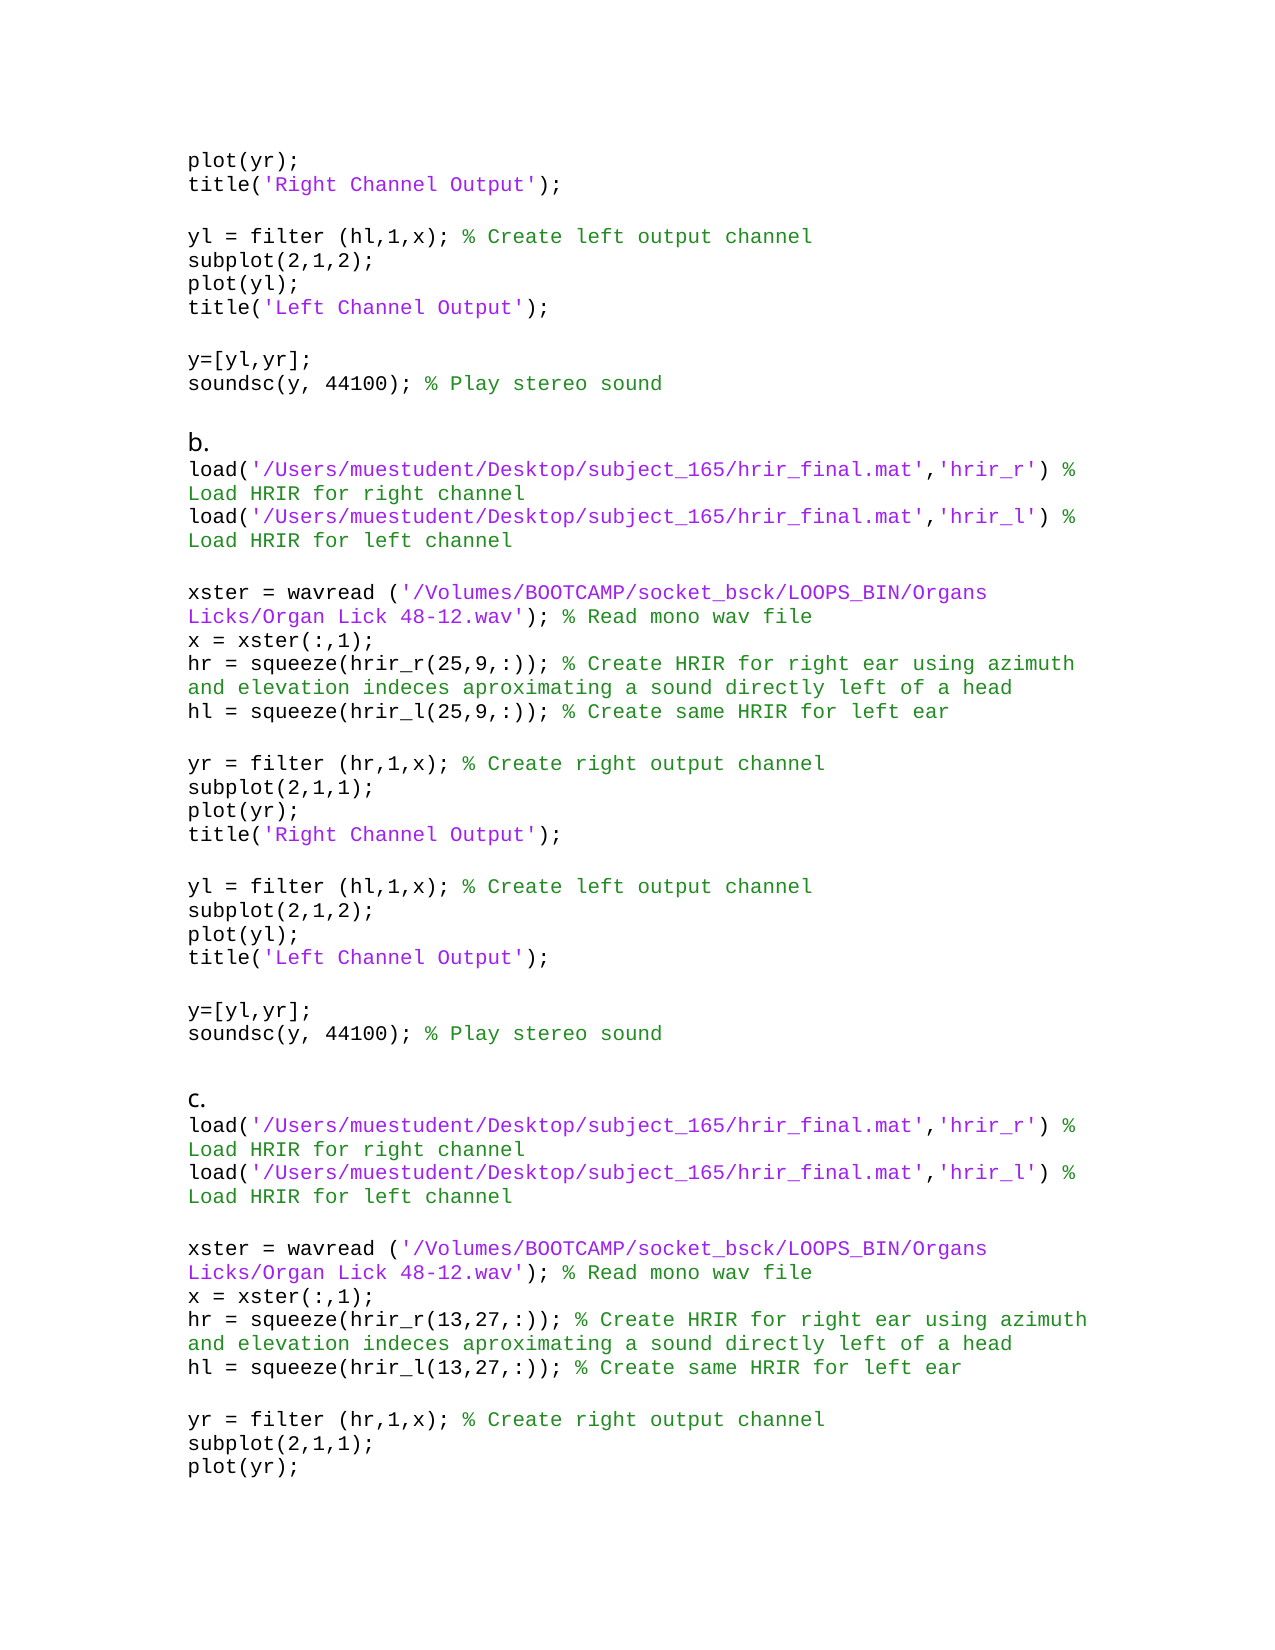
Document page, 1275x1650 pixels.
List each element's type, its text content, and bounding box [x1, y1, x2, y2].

text subplot(2,1,2); [187, 250, 1087, 273]
text plot(yl); [187, 924, 1087, 947]
text x = xster(:,1); [187, 630, 1087, 653]
text xster = wavread ('/Volumes/BOOTCAMP/socket_bsck/LOOPS_BIN/Organs Licks/Organ Lick 48-12.wav'); % Read mono wav file [187, 1238, 1087, 1286]
text plot(yr); [187, 150, 1087, 174]
text title('Left Channel Output'); [187, 947, 1087, 971]
text hr = squeeze(hrir_r(25,9,:)); % Create HRIR for right ear using azimuth and elevation indeces aproximating a sound directly left of a head [187, 653, 1087, 701]
text b. [187, 425, 1087, 459]
text yl = filter (hl,1,x); % Create left output channel [187, 876, 1087, 900]
text load('/Users/muestudent/Desktop/subject_165/hrir_final.mat','hrir_r') % Load HRIR for right channel [187, 459, 1087, 506]
text yr = filter (hr,1,x); % Create right output channel [187, 753, 1087, 777]
text c. [187, 1081, 1087, 1115]
text plot(yr); [187, 800, 1087, 824]
text soundsc(y, 44100); % Play stereo sound [187, 373, 1087, 397]
text soundsc(y, 44100); % Play stereo sound [187, 1023, 1087, 1047]
text hr = squeeze(hrir_r(13,27,:)); % Create HRIR for right ear using azimuth and elevation indeces aproximating a sound directly left of a head [187, 1309, 1087, 1357]
text subplot(2,1,1); [187, 777, 1087, 800]
text plot(yl); [187, 273, 1087, 297]
text hl = squeeze(hrir_l(25,9,:)); % Create same HRIR for left ear [187, 701, 1087, 724]
text plot(yr); [187, 1456, 1087, 1480]
text y=[yl,yr]; [187, 1000, 1087, 1023]
text title('Right Channel Output'); [187, 824, 1087, 848]
text title('Left Channel Output'); [187, 297, 1087, 321]
text subplot(2,1,1); [187, 1433, 1087, 1456]
text hl = squeeze(hrir_l(13,27,:)); % Create same HRIR for left ear [187, 1357, 1087, 1380]
text yr = filter (hr,1,x); % Create right output channel [187, 1409, 1087, 1433]
text subplot(2,1,2); [187, 900, 1087, 924]
text load('/Users/muestudent/Desktop/subject_165/hrir_final.mat','hrir_l') % Load HRIR for left channel [187, 1162, 1087, 1210]
text load('/Users/muestudent/Desktop/subject_165/hrir_final.mat','hrir_l') % Load HRIR for left channel [187, 506, 1087, 554]
text x = xster(:,1); [187, 1286, 1087, 1309]
text y=[yl,yr]; [187, 349, 1087, 373]
text xster = wavread ('/Volumes/BOOTCAMP/socket_bsck/LOOPS_BIN/Organs Licks/Organ Lick 48-12.wav'); % Read mono wav file [187, 582, 1087, 630]
text load('/Users/muestudent/Desktop/subject_165/hrir_final.mat','hrir_r') % Load HRIR for right channel [187, 1115, 1087, 1162]
text title('Right Channel Output'); [187, 174, 1087, 197]
text yl = filter (hl,1,x); % Create left output channel [187, 226, 1087, 250]
